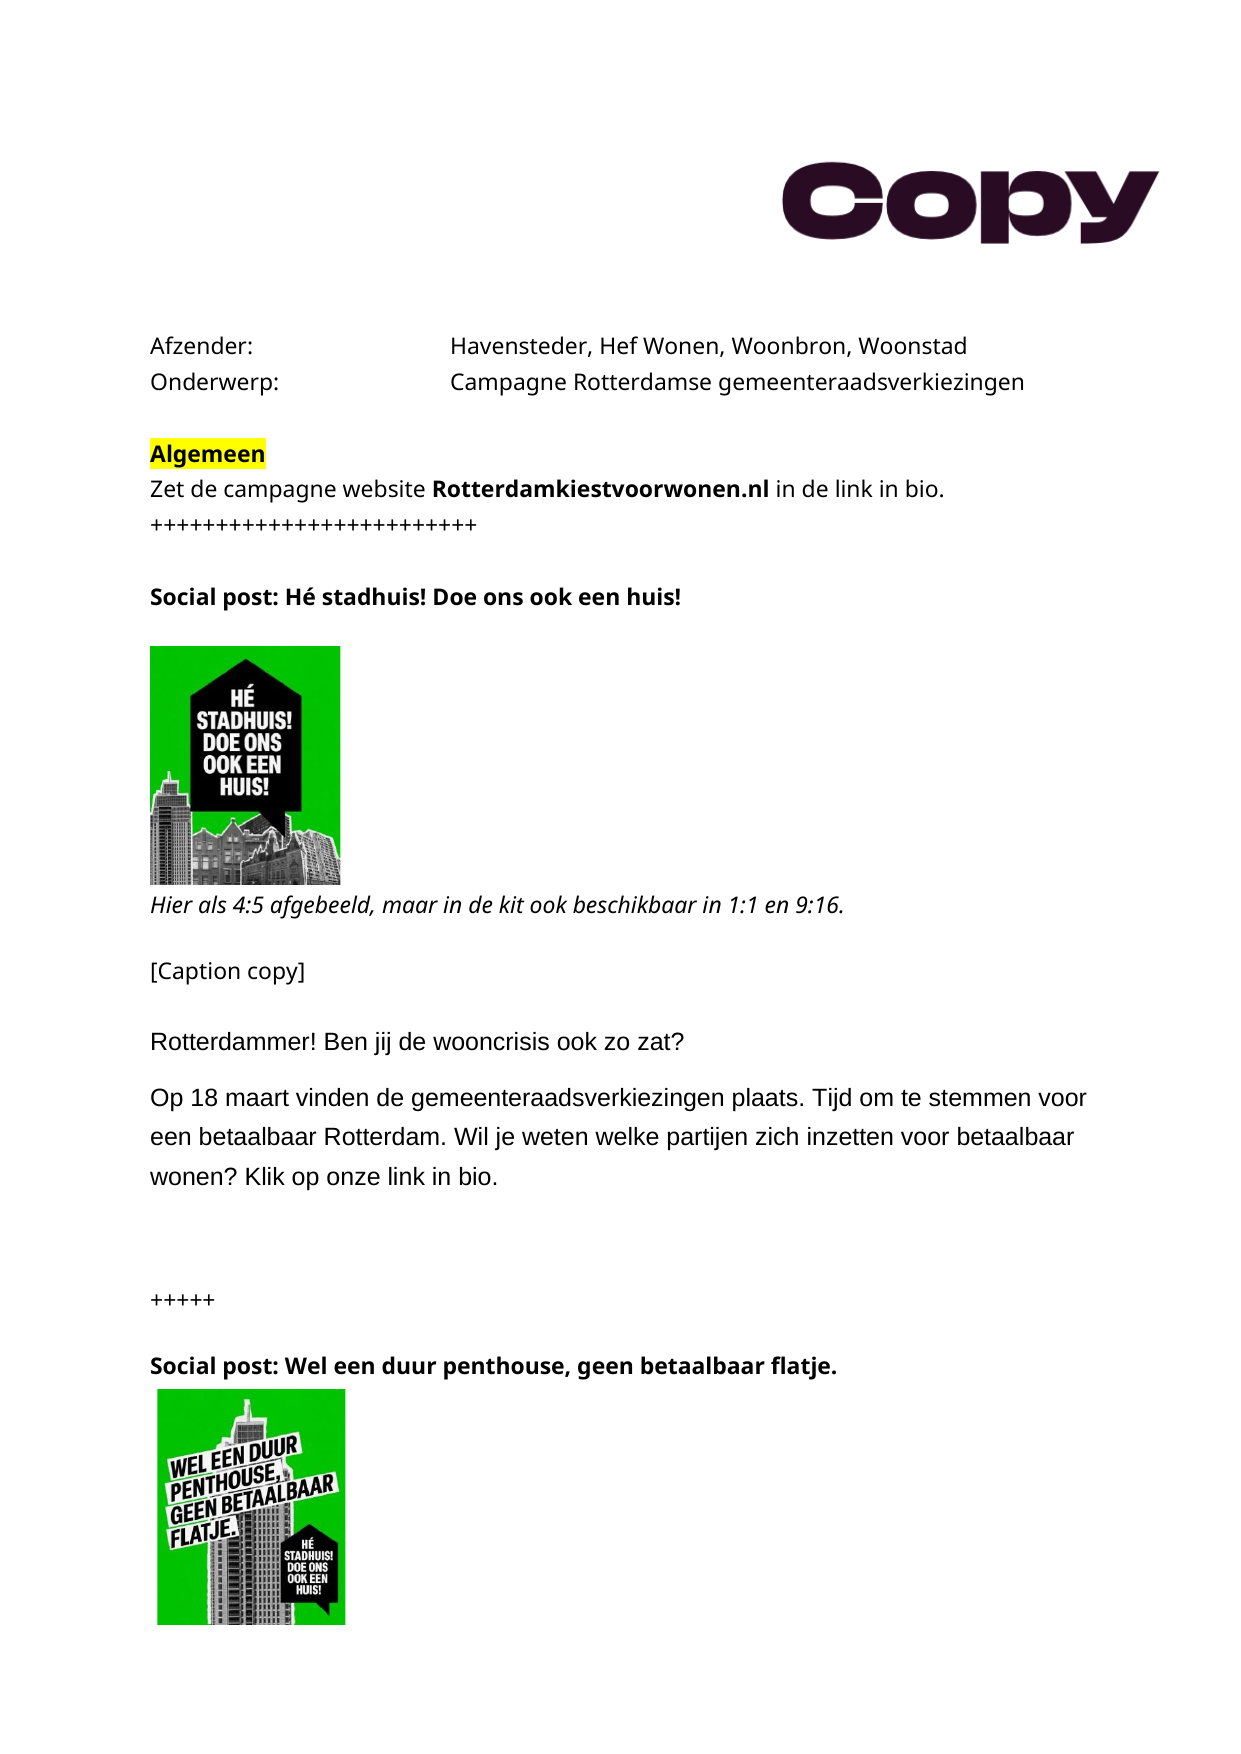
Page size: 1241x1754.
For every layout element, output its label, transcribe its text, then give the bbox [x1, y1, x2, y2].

picture [157, 1389, 346, 1625]
text Algemeen Zet de campagne website Rotterdamkiestvoorwonen.nl in de link in bio. +++++++++++++++++++++++++ [150, 402, 1090, 541]
text [Caption copy] [150, 954, 1090, 986]
text Onderwerp: Campagne Rotterdamse gemeenteraadsverkiezingen [150, 366, 1090, 397]
text Op 18 maart vinden de gemeenteraadsverkiezingen plaats. Tijd om te stemmen voor een betaalbaar Rotterdam. Wil je weten welke partijen zich inzetten voor betaalbaar wonen? Klik op onze link in bio. [150, 1083, 1090, 1191]
picture [150, 646, 341, 885]
text Rotterdammer! Ben jij de wooncrisis ook zo zat? [150, 1026, 1090, 1055]
text Hier als 4:5 afgebeeld, maar in de kit ook beschikbaar in 1:1 en 9:16. [150, 647, 1090, 951]
text Social post: Wel een duur penthouse, geen betaalbaar flatje. [150, 1349, 1090, 1381]
text +++++ [150, 1248, 1090, 1346]
text Social post: Hé stadhuis! Doe ons ook een huis! [150, 545, 1090, 643]
text Afzender: Havensteder, Hef Wonen, Woonbron, Woonstad [150, 330, 1090, 361]
picture [751, 150, 1186, 266]
